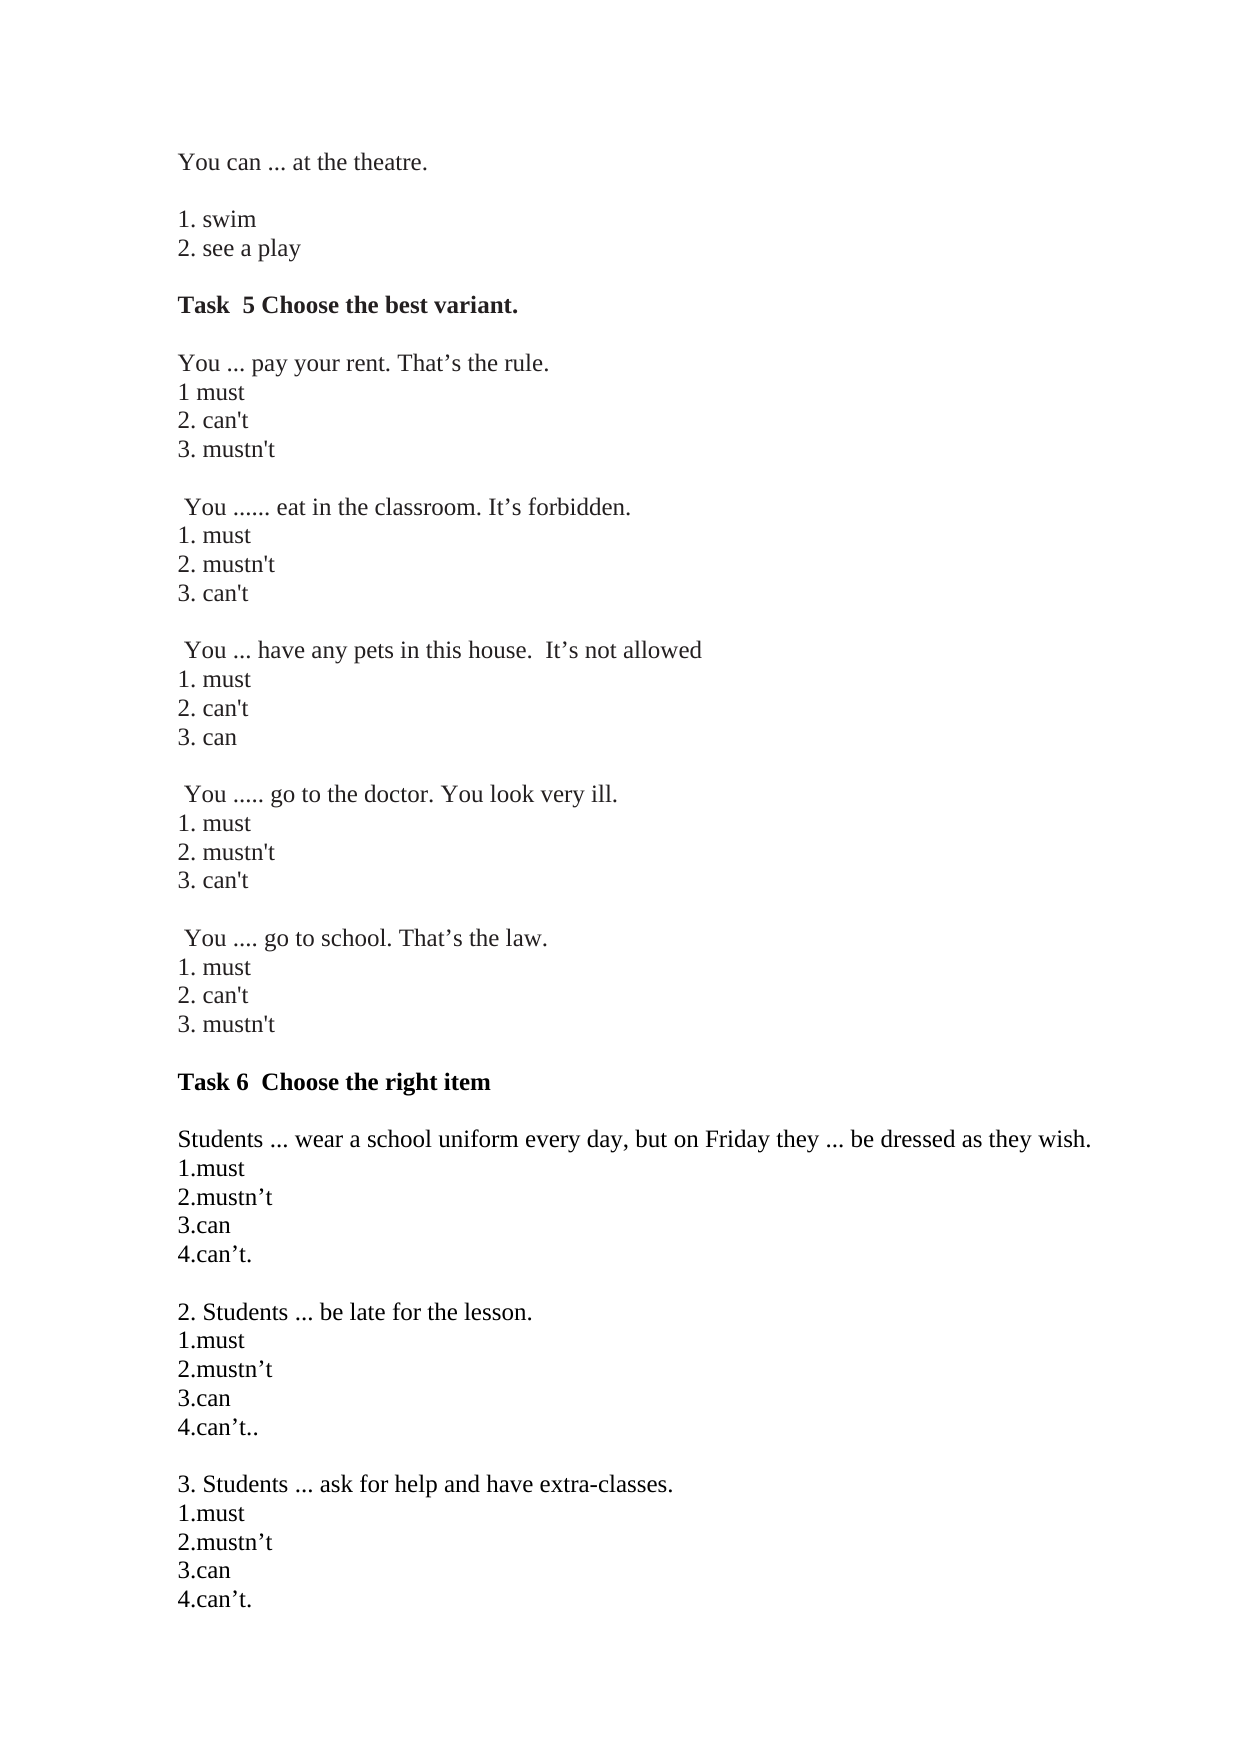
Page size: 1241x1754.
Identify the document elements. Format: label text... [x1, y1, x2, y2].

text 2.mustn’t [177, 1354, 1152, 1383]
text 2. mustn't [177, 549, 1152, 578]
text 2. can't [177, 693, 1152, 722]
text 3. can't [177, 866, 1152, 894]
text 3. can't [177, 578, 1152, 607]
text Task 5 Choose the best variant. [177, 291, 1152, 319]
text Students ... wear a school uniform every day, but on Friday they ... be dressed as they wish. [177, 1124, 1152, 1153]
text You can ... at the theatre. [177, 147, 1152, 176]
text You ... have any pets in this house. It’s not allowed [177, 636, 1152, 664]
text 3. Students ... ask for help and have extra-classes. [177, 1469, 1152, 1498]
text 2. can't [177, 406, 1152, 434]
text 2. Students ... be late for the lesson. [177, 1297, 1152, 1326]
text 2.mustn’t [177, 1527, 1152, 1556]
text 4.can’t. [177, 1584, 1152, 1613]
text 3. can [177, 722, 1152, 751]
text 2. can't [177, 981, 1152, 1009]
text 1.must [177, 1498, 1152, 1527]
text 3.can [177, 1556, 1152, 1584]
text 1. swim [177, 204, 1152, 233]
text 2. see a play [177, 233, 1152, 262]
text 4.can’t.. [177, 1412, 1152, 1441]
text 4.can’t. [177, 1239, 1152, 1268]
text 1. must [177, 952, 1152, 981]
text Task 6 Choose the right item [177, 1067, 1152, 1096]
text 3. mustn't [177, 1009, 1152, 1038]
text 2. mustn't [177, 837, 1152, 866]
text 1. must [177, 521, 1152, 549]
text 3.can [177, 1383, 1152, 1412]
text 1.must [177, 1326, 1152, 1354]
text You .... go to school. That’s the law. [177, 923, 1152, 952]
text 1. must [177, 808, 1152, 837]
text 1. must [177, 664, 1152, 693]
text You ...... eat in the classroom. It’s forbidden. [177, 492, 1152, 521]
text 1.must [177, 1153, 1152, 1182]
text 2.mustn’t [177, 1182, 1152, 1211]
text You ... pay your rent. That’s the rule. [177, 348, 1152, 377]
text 1 must [177, 377, 1152, 406]
text 3.can [177, 1211, 1152, 1239]
text 3. mustn't [177, 434, 1152, 463]
text You ..... go to the doctor. You look very ill. [177, 779, 1152, 808]
